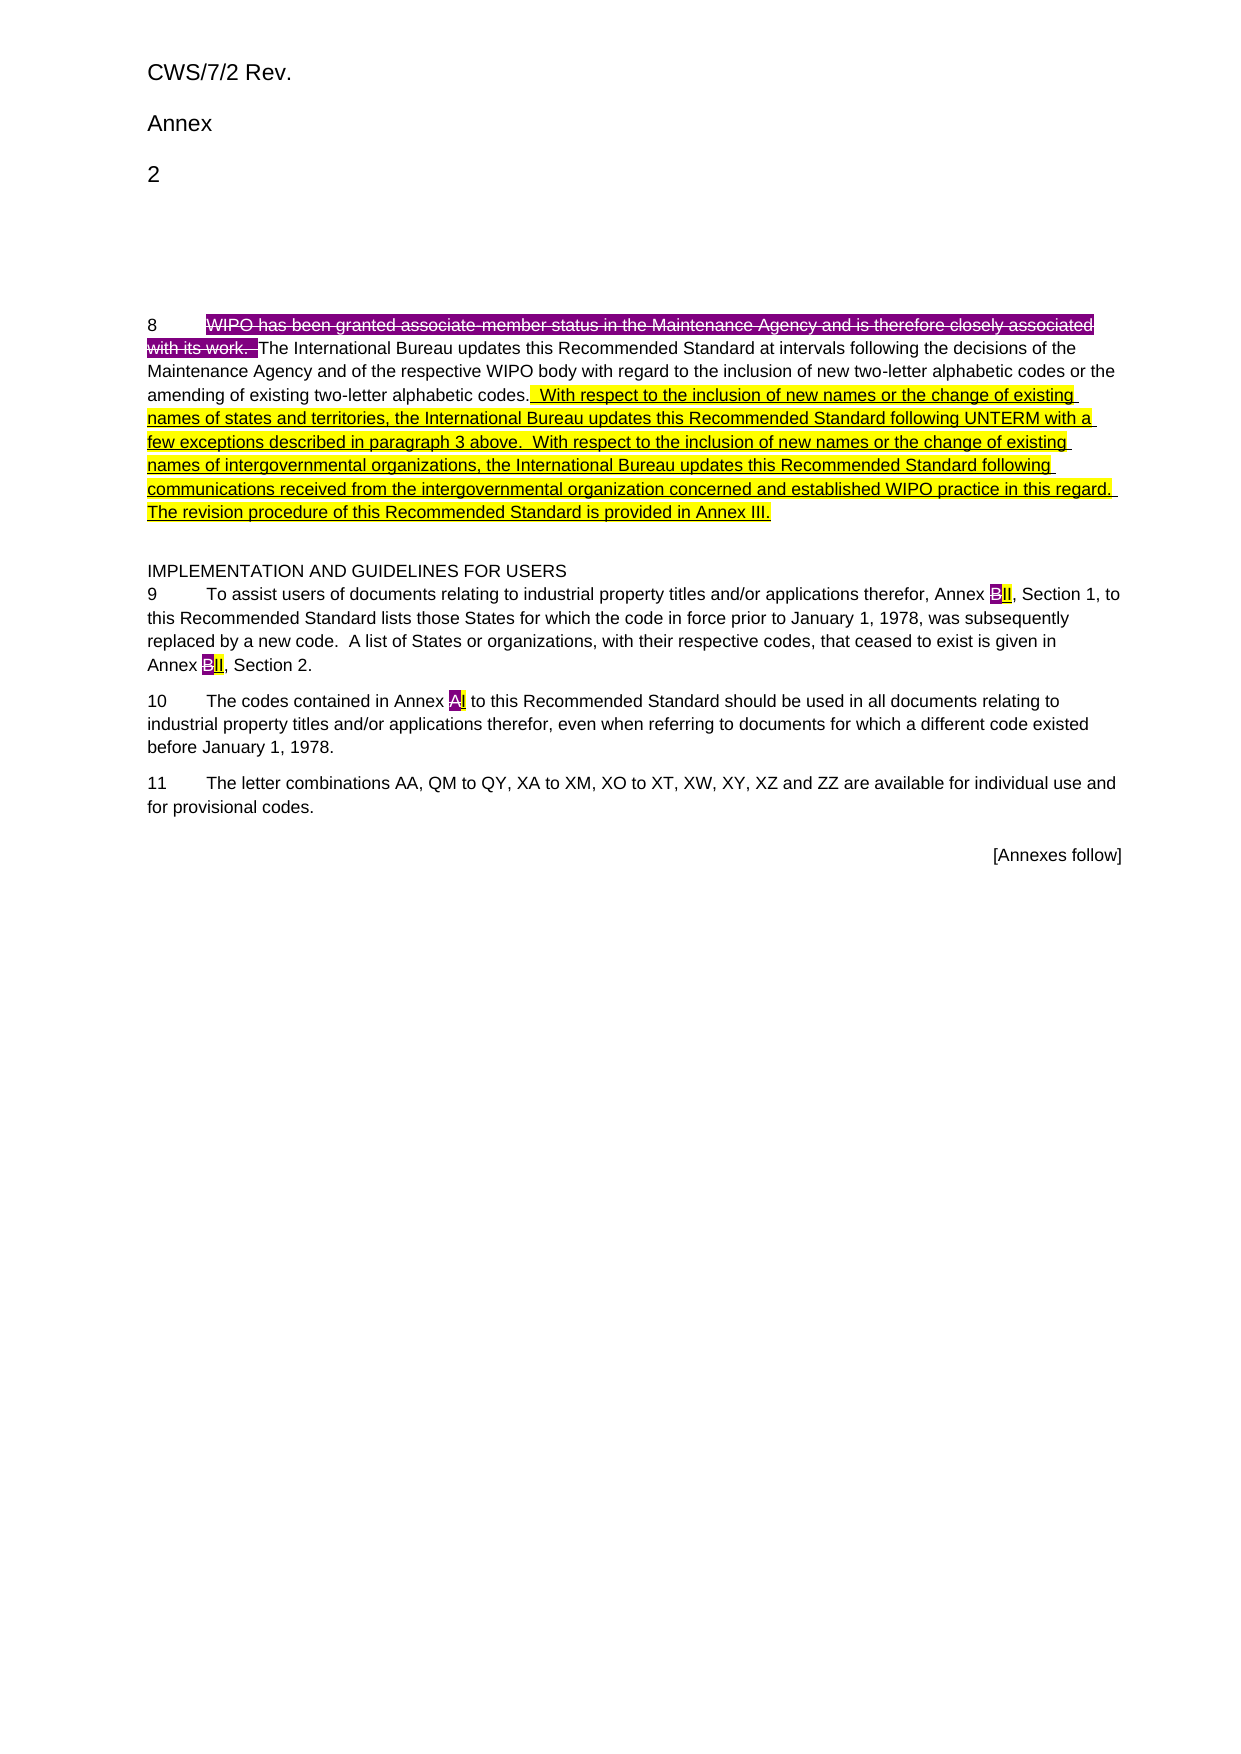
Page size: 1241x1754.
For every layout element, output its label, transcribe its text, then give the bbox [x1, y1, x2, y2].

list To assist users of documents relating to industrial property titles and/or applications therefor, Annex BII, Section 1, to this Recommended Standard lists those States for which the code in force prior to January 1, 1978, was subsequently replaced by a new code. A list of States or organizations, with their respective codes, that ceased to exist is given in Annex BII, Section 2. [147, 584, 1122, 675]
list The codes contained in Annex AI to this Recommended Standard should be used in all documents relating to industrial property titles and/or applications therefor, even when referring to documents for which a different code existed before January 1, 1978. [147, 690, 1122, 758]
list WIPO has been granted associate-member status in the Maintenance Agency and is therefore closely associated with its work. The International Bureau updates this Recommended Standard at intervals following the decisions of the Maintenance Agency and of the respective WIPO body with regard to the inclusion of new two-letter alphabetic codes or the amending of existing two-letter alphabetic codes. With respect to the inclusion of new names or the change of existing names of states and territories, the International Bureau updates this Recommended Standard following UNTERM with a few exceptions described in paragraph 3 above. With respect to the inclusion of new names or the change of existing names of intergovernmental organizations, the International Bureau updates this Recommended Standard following communications received from the intergovernmental organization concerned and established WIPO practice in this regard. The revision procedure of this Recommended Standard is provided in Annex III. [147, 314, 1122, 522]
subtitle IMPLEMENTATION AND GUIDELINES FOR USERS [147, 561, 1122, 581]
list The letter combinations AA, QM to QY, XA to XM, XO to XT, XW, XY, XZ and ZZ are available for individual use and for provisional codes. [147, 773, 1122, 817]
text [Annexes follow] [147, 845, 1122, 865]
